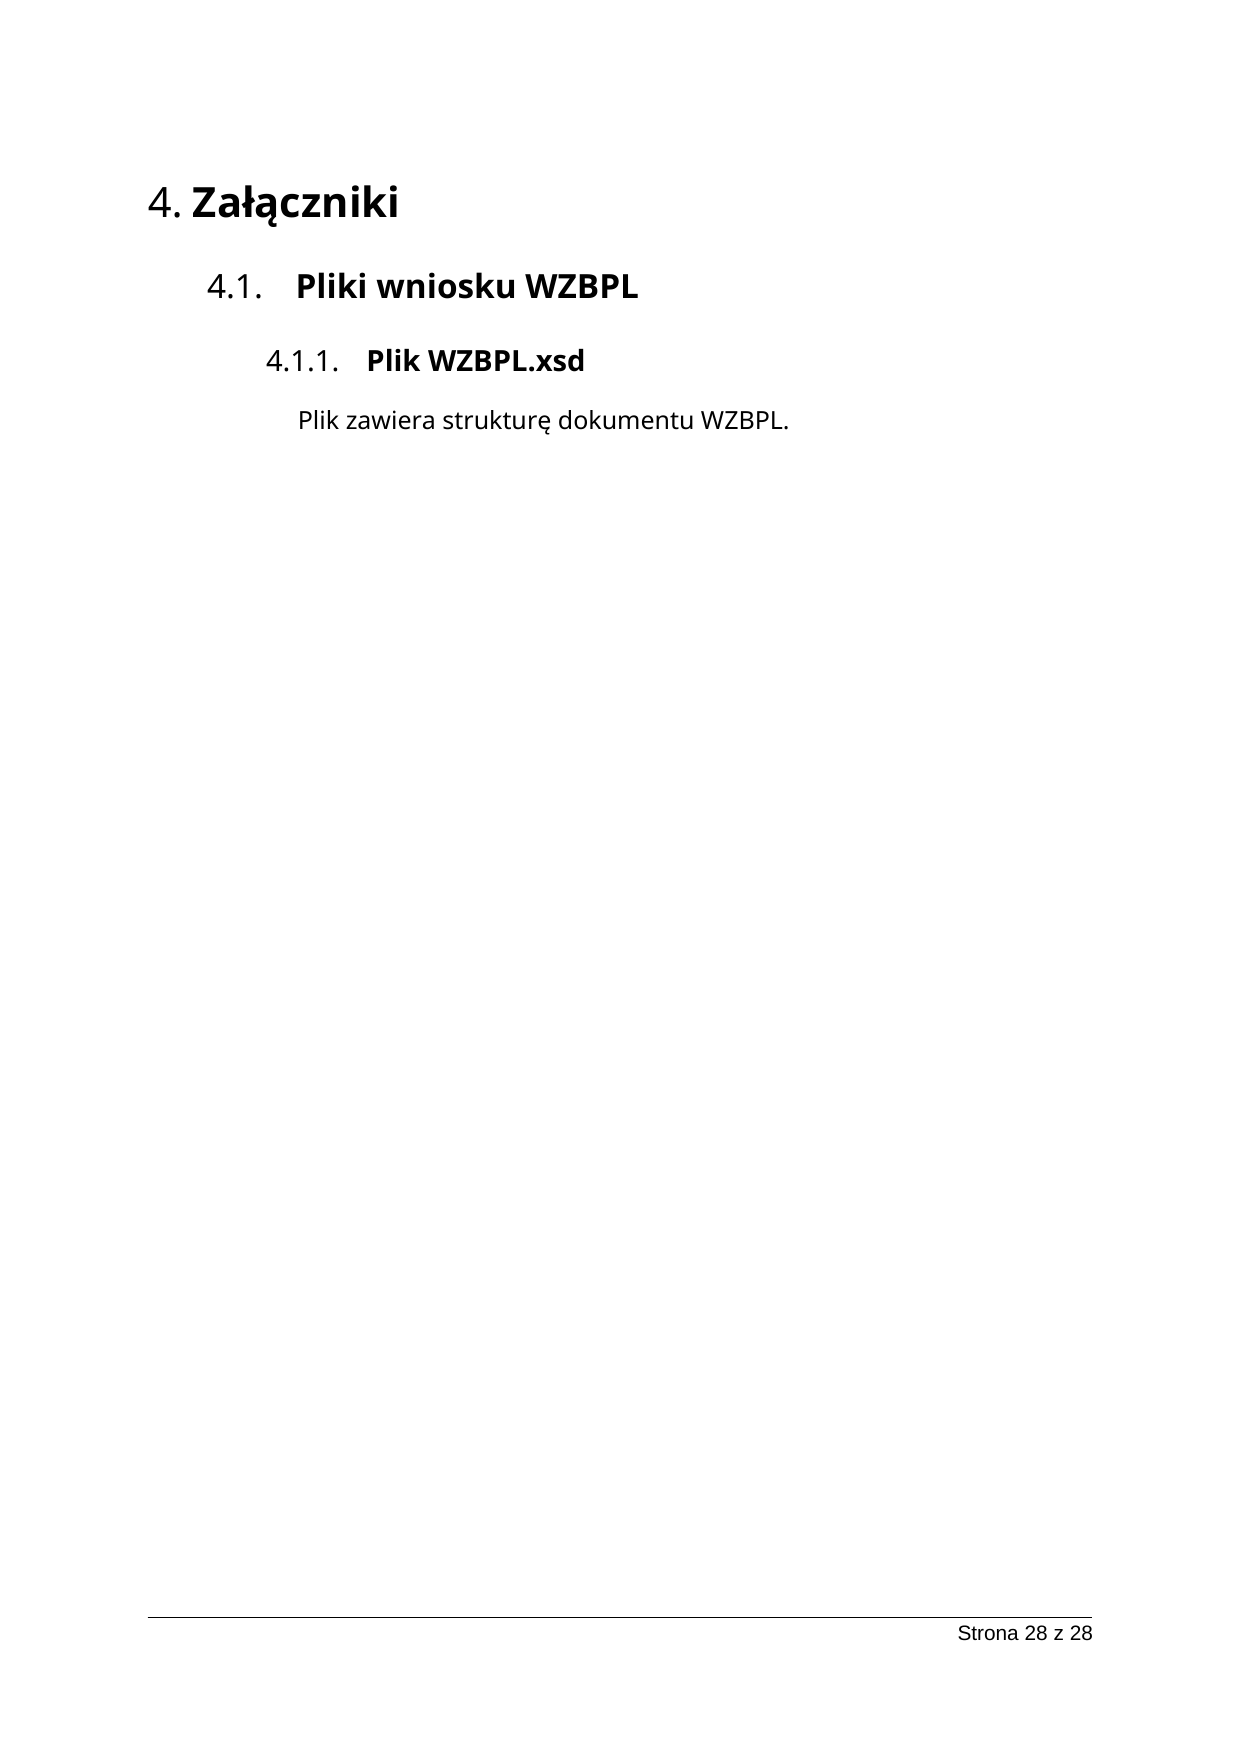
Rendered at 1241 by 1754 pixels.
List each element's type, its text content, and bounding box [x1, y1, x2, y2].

subtitle Załączniki [148, 173, 1092, 229]
subtitle Pliki wniosku WZBPL [207, 263, 1092, 308]
text Plik zawiera strukturę dokumentu WZBPL. [298, 402, 1092, 436]
subtitle Plik WZBPL.xsd [266, 340, 1092, 380]
